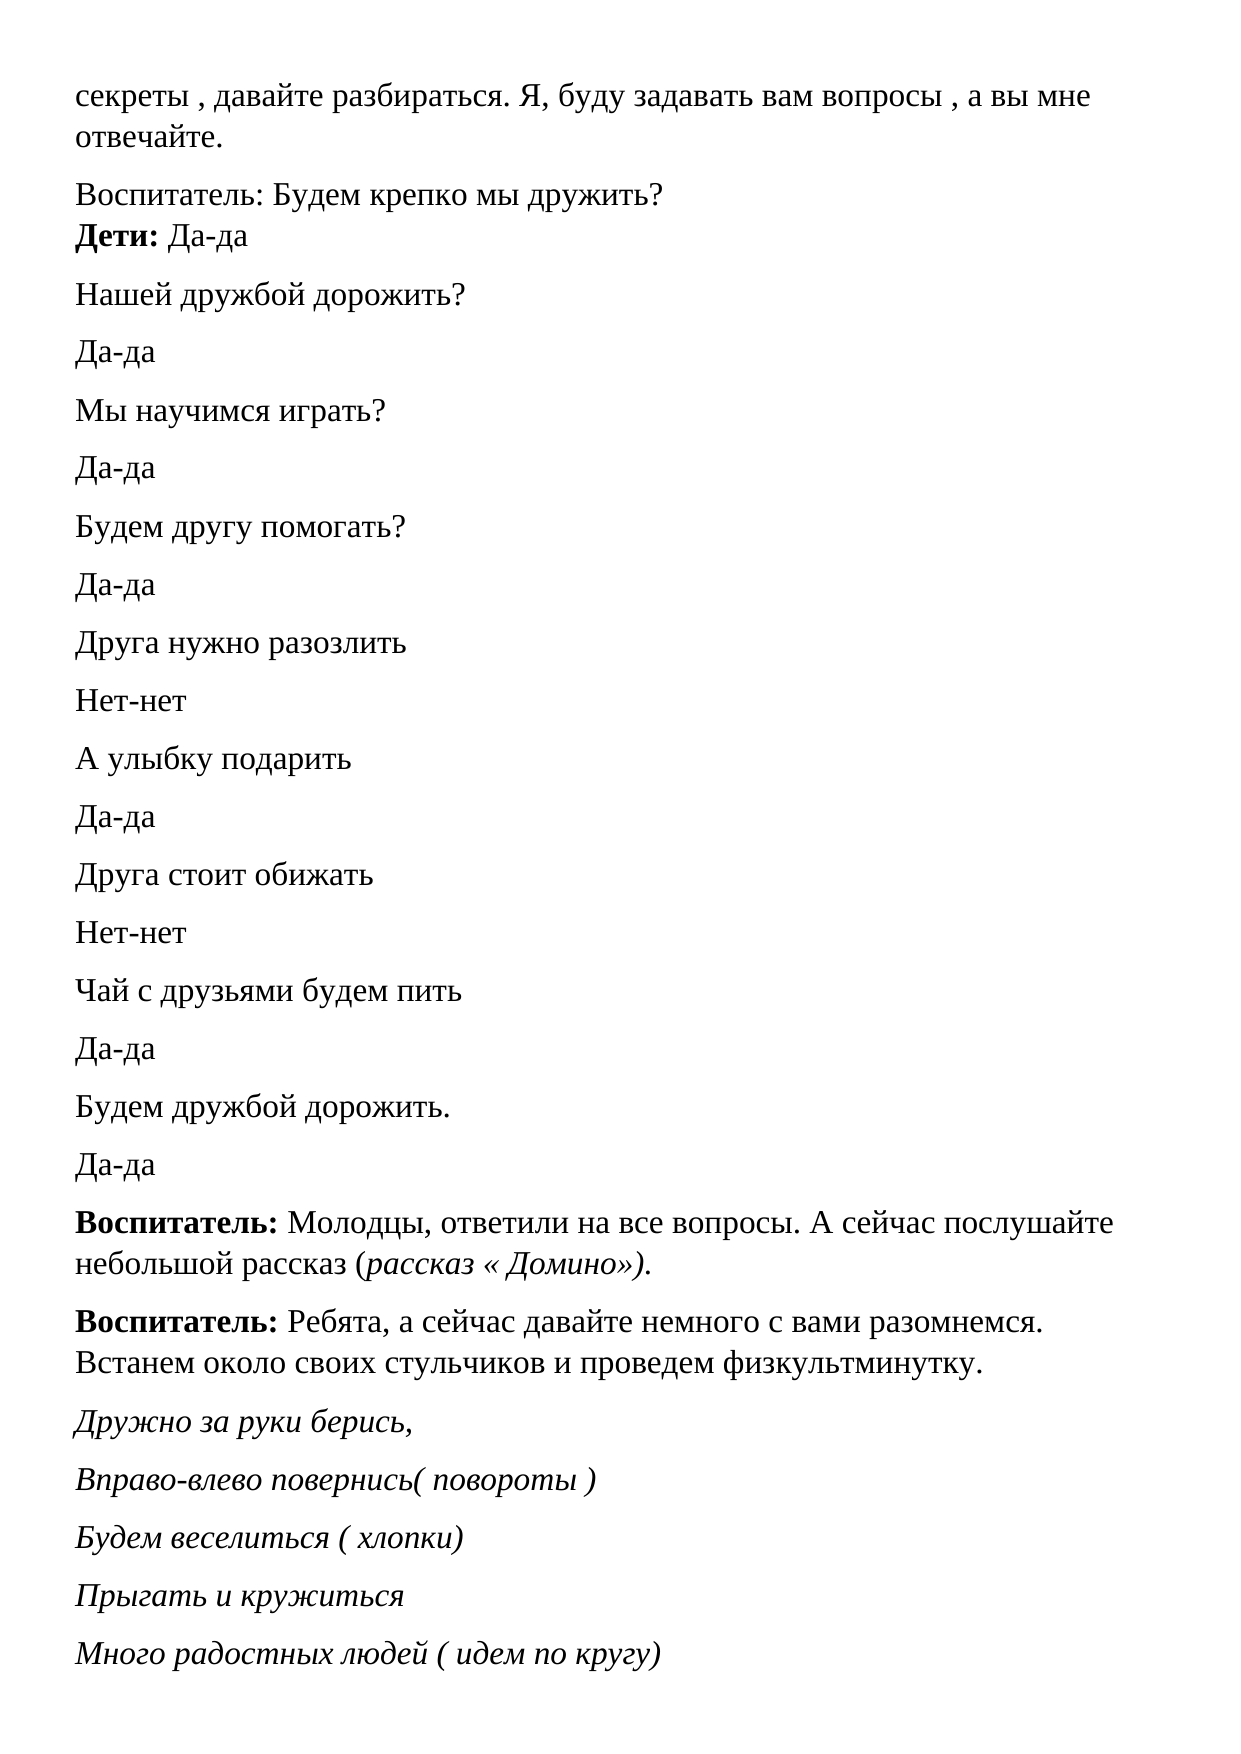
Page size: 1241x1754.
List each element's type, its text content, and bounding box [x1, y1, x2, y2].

text Нет-нет [75, 680, 1165, 718]
text Воспитатель: Будем крепко мы дружить? Дети: Да-да [75, 174, 1165, 254]
text Друга нужно разозлить [75, 622, 1165, 660]
text Воспитатель: Молодцы, ответили на все вопросы. А сейчас послушайте небольшой рассказ (рассказ « Домино»). [75, 1202, 1165, 1282]
text Дружно за руки берись, [75, 1401, 1165, 1439]
text Чай с друзьями будем пить [75, 970, 1165, 1008]
text Воспитатель: Ребята, а сейчас давайте немного с вами разомнемся. Встанем около своих стульчиков и проведем физкультминутку. [75, 1301, 1165, 1381]
text Да-да [75, 796, 1165, 834]
text А улыбку подарить [75, 738, 1165, 776]
text Да-да [75, 1028, 1165, 1066]
text Прыгать и кружиться [75, 1575, 1165, 1613]
text Да-да [75, 564, 1165, 602]
text Нет-нет [75, 912, 1165, 950]
text Да-да [75, 448, 1165, 486]
text Много радостных людей ( идем по кругу) [75, 1633, 1165, 1671]
text Будем веселиться ( хлопки) [75, 1517, 1165, 1555]
text Нашей дружбой дорожить? [75, 274, 1165, 312]
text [75, 75, 1165, 155]
text Друга стоит обижать [75, 854, 1165, 892]
text Да-да [75, 332, 1165, 370]
text Будем дружбой дорожить. [75, 1086, 1165, 1124]
text Будем другу помогать? [75, 506, 1165, 544]
text Да-да [75, 1144, 1165, 1182]
text Мы научимся играть? [75, 390, 1165, 428]
text Вправо-влево повернись( повороты ) [75, 1459, 1165, 1497]
